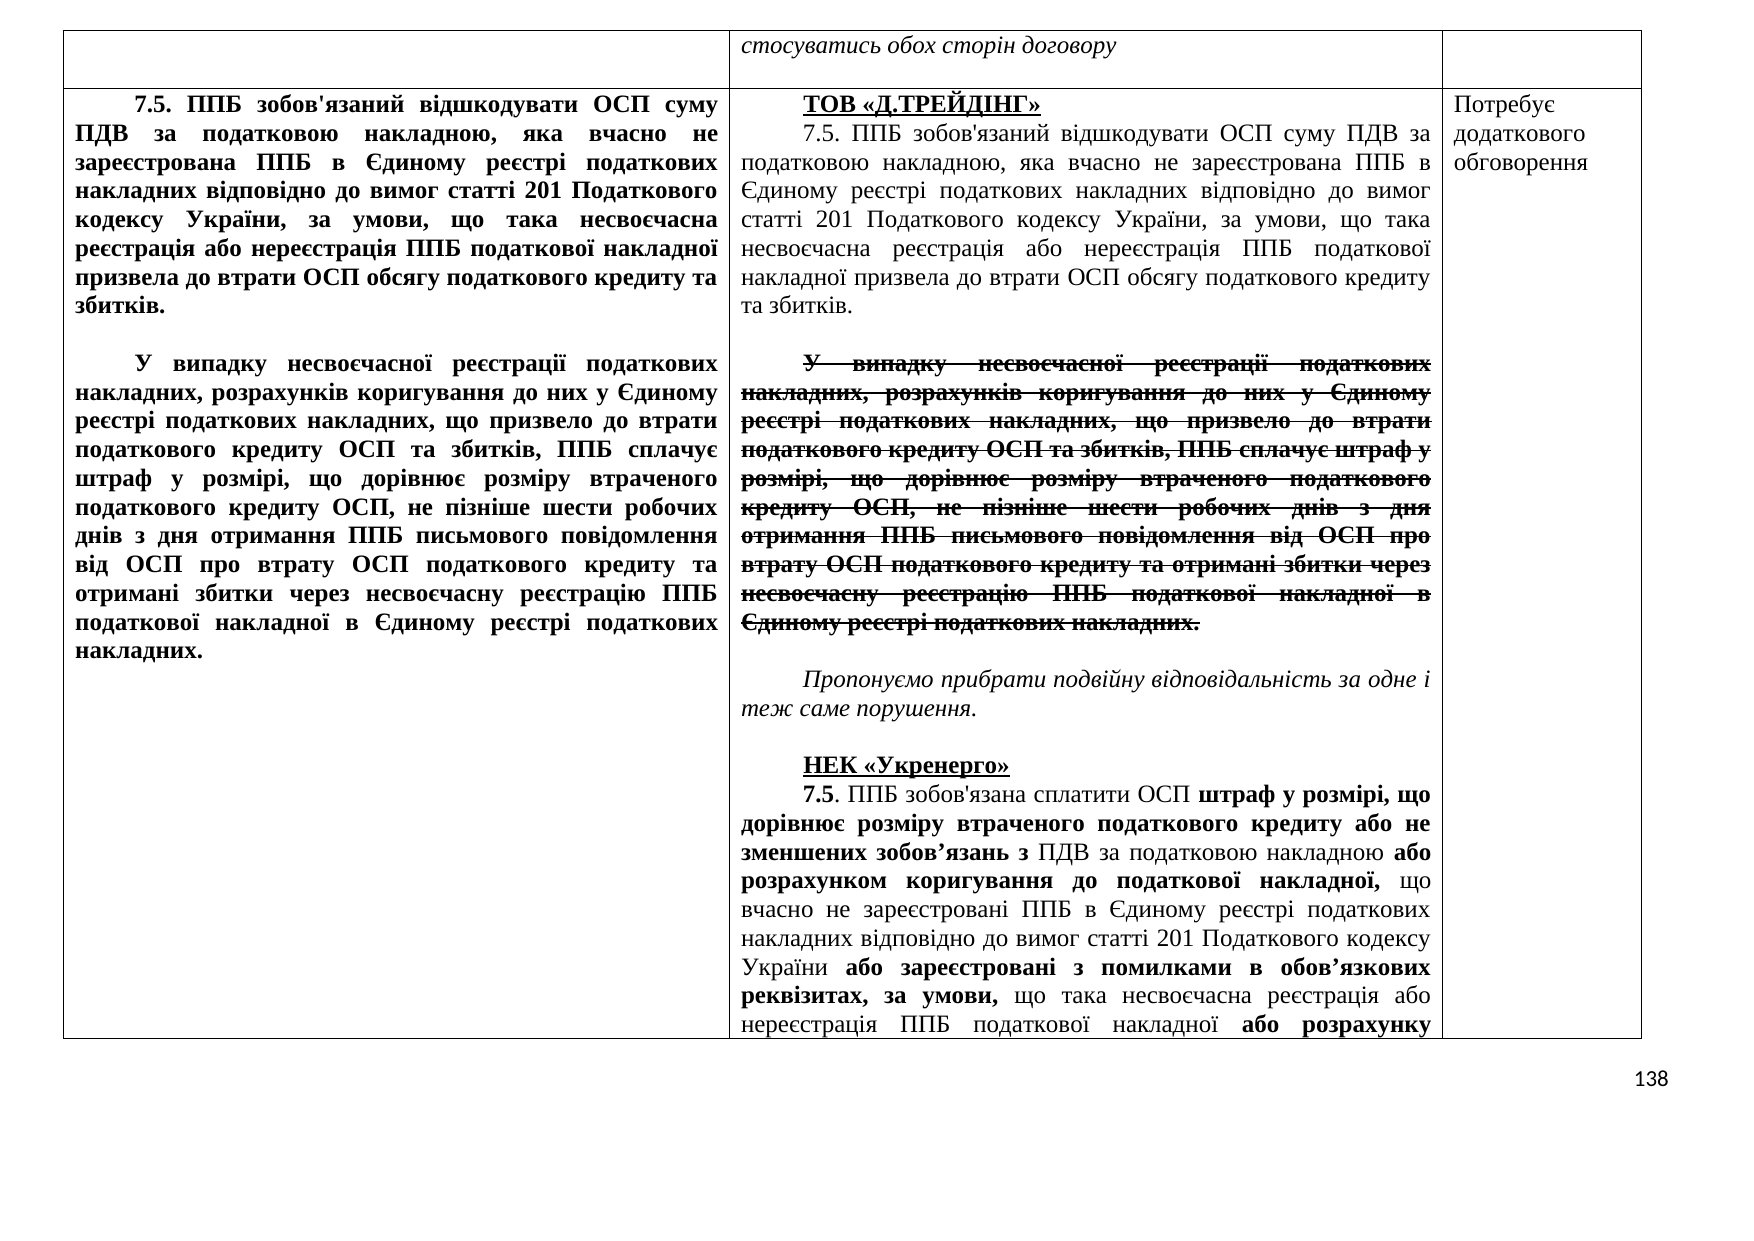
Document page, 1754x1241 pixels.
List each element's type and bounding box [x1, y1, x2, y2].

table_cell [730, 89, 1442, 1038]
table_cell [1443, 31, 1641, 88]
table_cell [64, 31, 729, 88]
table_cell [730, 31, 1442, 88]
table_cell [1443, 89, 1641, 1038]
table_cell [64, 89, 729, 1038]
